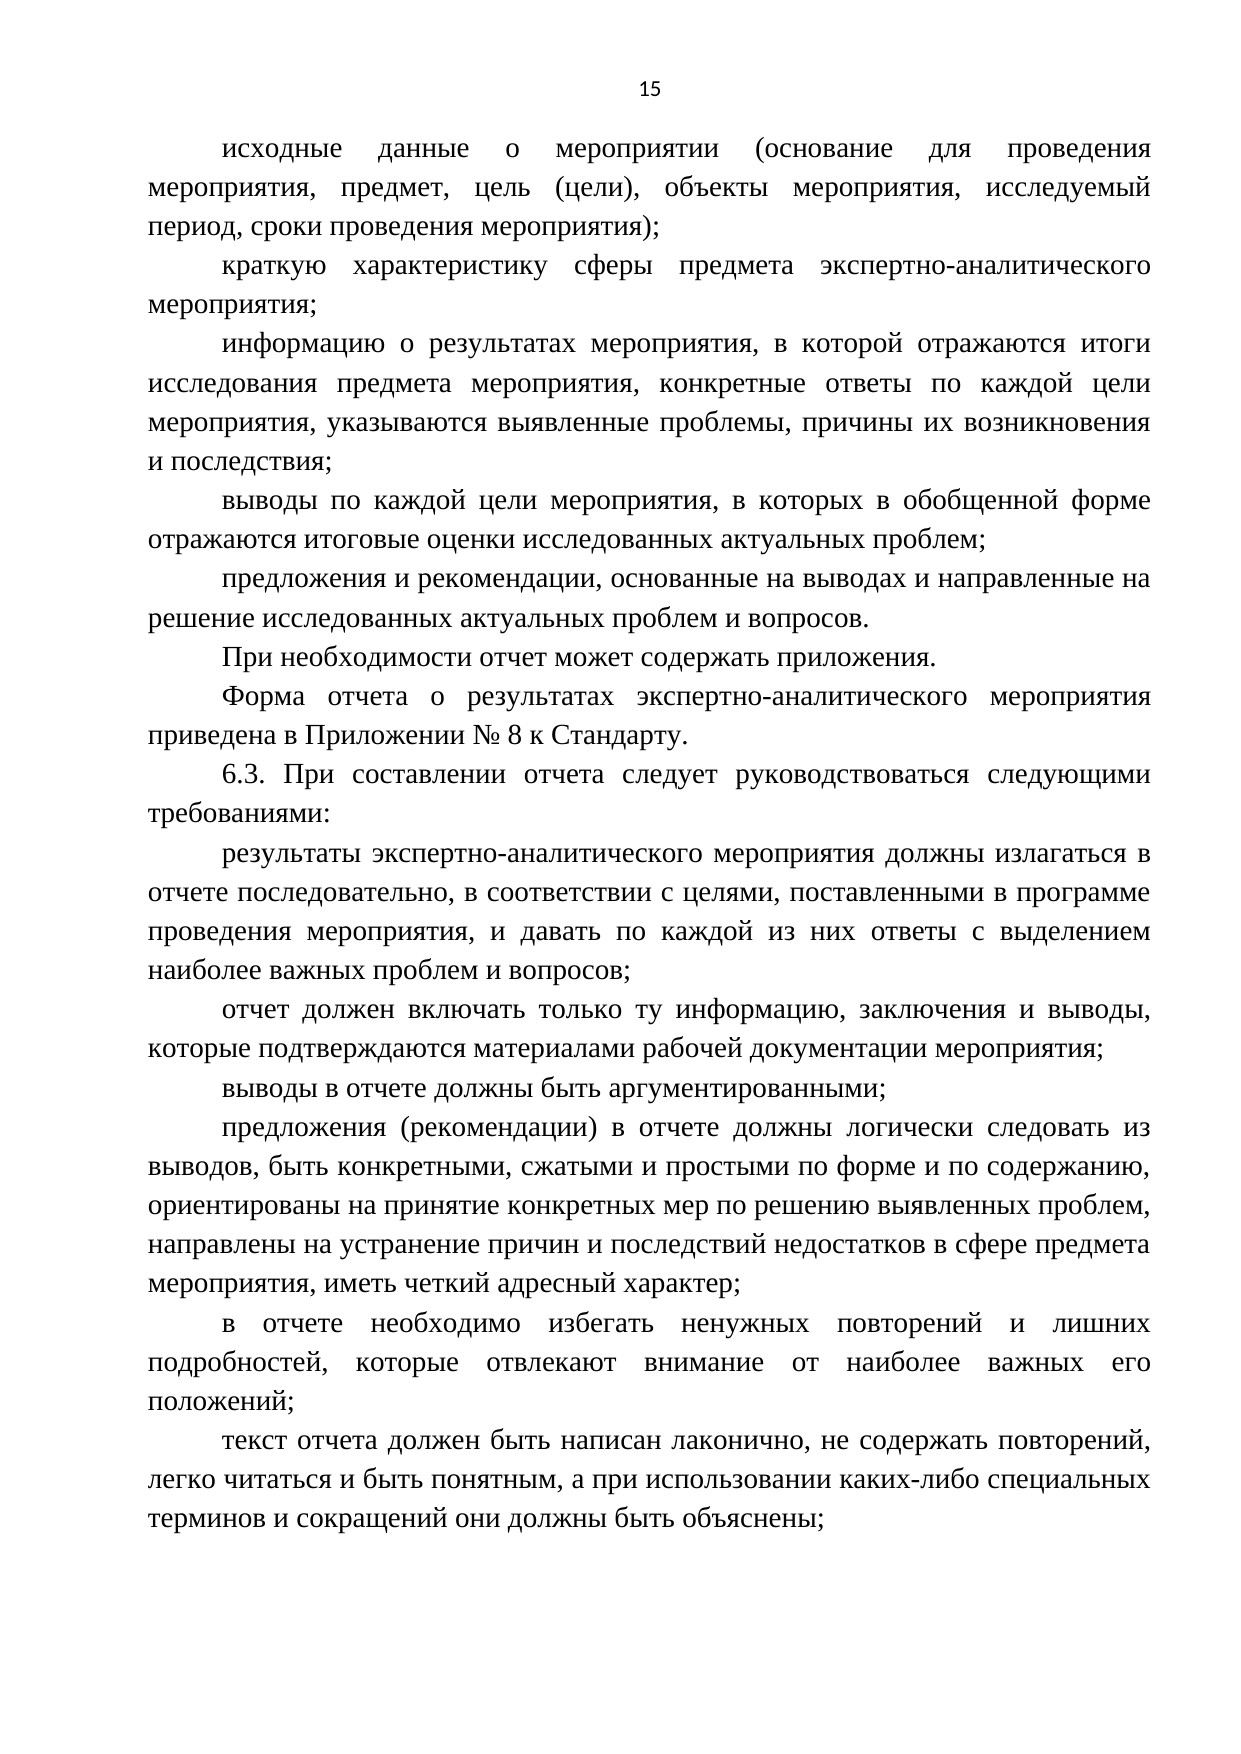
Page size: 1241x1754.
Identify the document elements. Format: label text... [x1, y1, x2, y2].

text краткую характеристику сферы предмета экспертно-аналитического мероприятия; [148, 247, 1152, 320]
text в отчете необходимо избегать ненужных повторений и лишних подробностей, которые отвлекают внимание от наиболее важных его положений; [148, 1305, 1152, 1417]
text выводы в отчете должны быть аргументированными; [148, 1070, 1152, 1103]
text текст отчета должен быть написан лаконично, не содержать повторений, легко читаться и быть понятным, а при использовании каких-либо специальных терминов и сокращений они должны быть объяснены; [148, 1422, 1152, 1534]
text При необходимости отчет может содержать приложения. [148, 639, 1152, 672]
text предложения и рекомендации, основанные на выводах и направленные на решение исследованных актуальных проблем и вопросов. [148, 561, 1152, 633]
text информацию о результатах мероприятия, в которой отражаются итоги исследования предмета мероприятия, конкретные ответы по каждой цели мероприятия, указываются выявленные проблемы, причины их возникновения и последствия; [148, 326, 1152, 477]
text отчет должен включать только ту информацию, заключения и выводы, которые подтверждаются материалами рабочей документации мероприятия; [148, 991, 1152, 1064]
text предложения (рекомендации) в отчете должны логически следовать из выводов, быть конкретными, сжатыми и простыми по форме и по содержанию, ориентированы на принятие конкретных мер по решению выявленных проблем, направлены на устранение причин и последствий недостатков в сфере предмета мероприятия, иметь четкий адресный характер; [148, 1109, 1152, 1299]
text исходные данные о мероприятии (основание для проведения мероприятия, предмет, цель (цели), объекты мероприятия, исследуемый период, сроки проведения мероприятия); [148, 130, 1152, 242]
text 6.3. При составлении отчета следует руководствоваться следующими требованиями: [148, 756, 1152, 829]
text выводы по каждой цели мероприятия, в которых в обобщенной форме отражаются итоговые оценки исследованных актуальных проблем; [148, 482, 1152, 555]
text результаты экспертно-аналитического мероприятия должны излагаться в отчете последовательно, в соответствии с целями, поставленными в программе проведения мероприятия, и давать по каждой из них ответы с выделением наиболее важных проблем и вопросов; [148, 835, 1152, 986]
text Форма отчета о результатах экспертно-аналитического мероприятия приведена в Приложении № 8 к Стандарту. [148, 678, 1152, 751]
